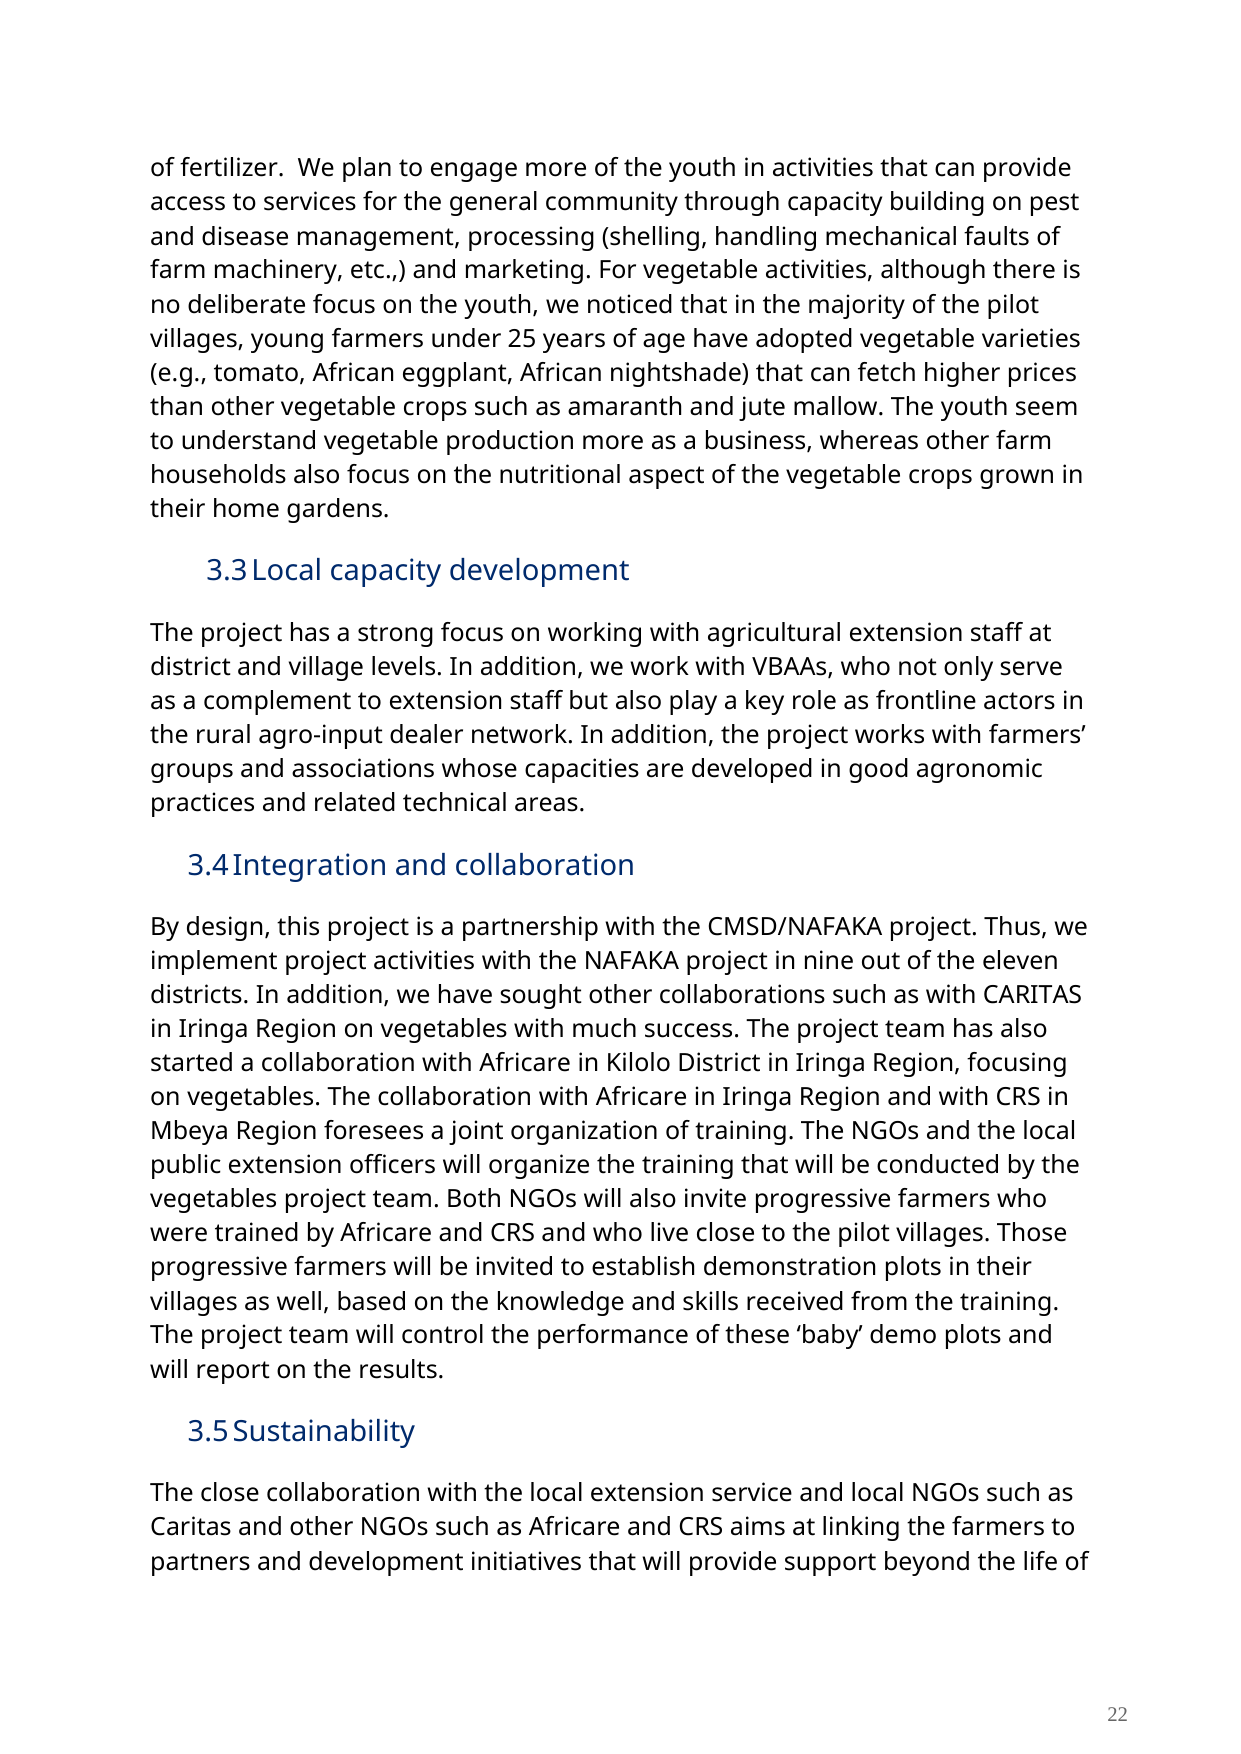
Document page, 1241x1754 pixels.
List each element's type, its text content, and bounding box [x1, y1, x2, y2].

text By design, this project is a partnership with the CMSD/NAFAKA project. Thus, we implement project activities with the NAFAKA project in nine out of the eleven districts. In addition, we have sought other collaborations such as with CARITAS in Iringa Region on vegetables with much success. The project team has also started a collaboration with Africare in Kilolo District in Iringa Region, focusing on vegetables. The collaboration with Africare in Iringa Region and with CRS in Mbeya Region foresees a joint organization of training. The NGOs and the local public extension officers will organize the training that will be conducted by the vegetables project team. Both NGOs will also invite progressive farmers who were trained by Africare and CRS and who live close to the pilot villages. Those progressive farmers will be invited to establish demonstration plots in their villages as well, based on the knowledge and skills received from the training. The project team will control the performance of these ‘baby’ demo plots and will report on the results. [150, 908, 1090, 1385]
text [150, 150, 1090, 525]
subtitle Integration and collaboration [187, 844, 1090, 883]
text The project has a strong focus on working with agricultural extension staff at district and village levels. In addition, we work with VBAAs, who not only serve as a complement to extension staff but also play a key role as frontline actors in the rural agro-input dealer network. In addition, the project works with farmers’ groups and associations whose capacities are developed in good agronomic practices and related technical areas. [150, 614, 1090, 819]
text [150, 1475, 1090, 1577]
subtitle Sustainability [187, 1410, 1090, 1450]
subtitle Local capacity development [206, 550, 1090, 589]
